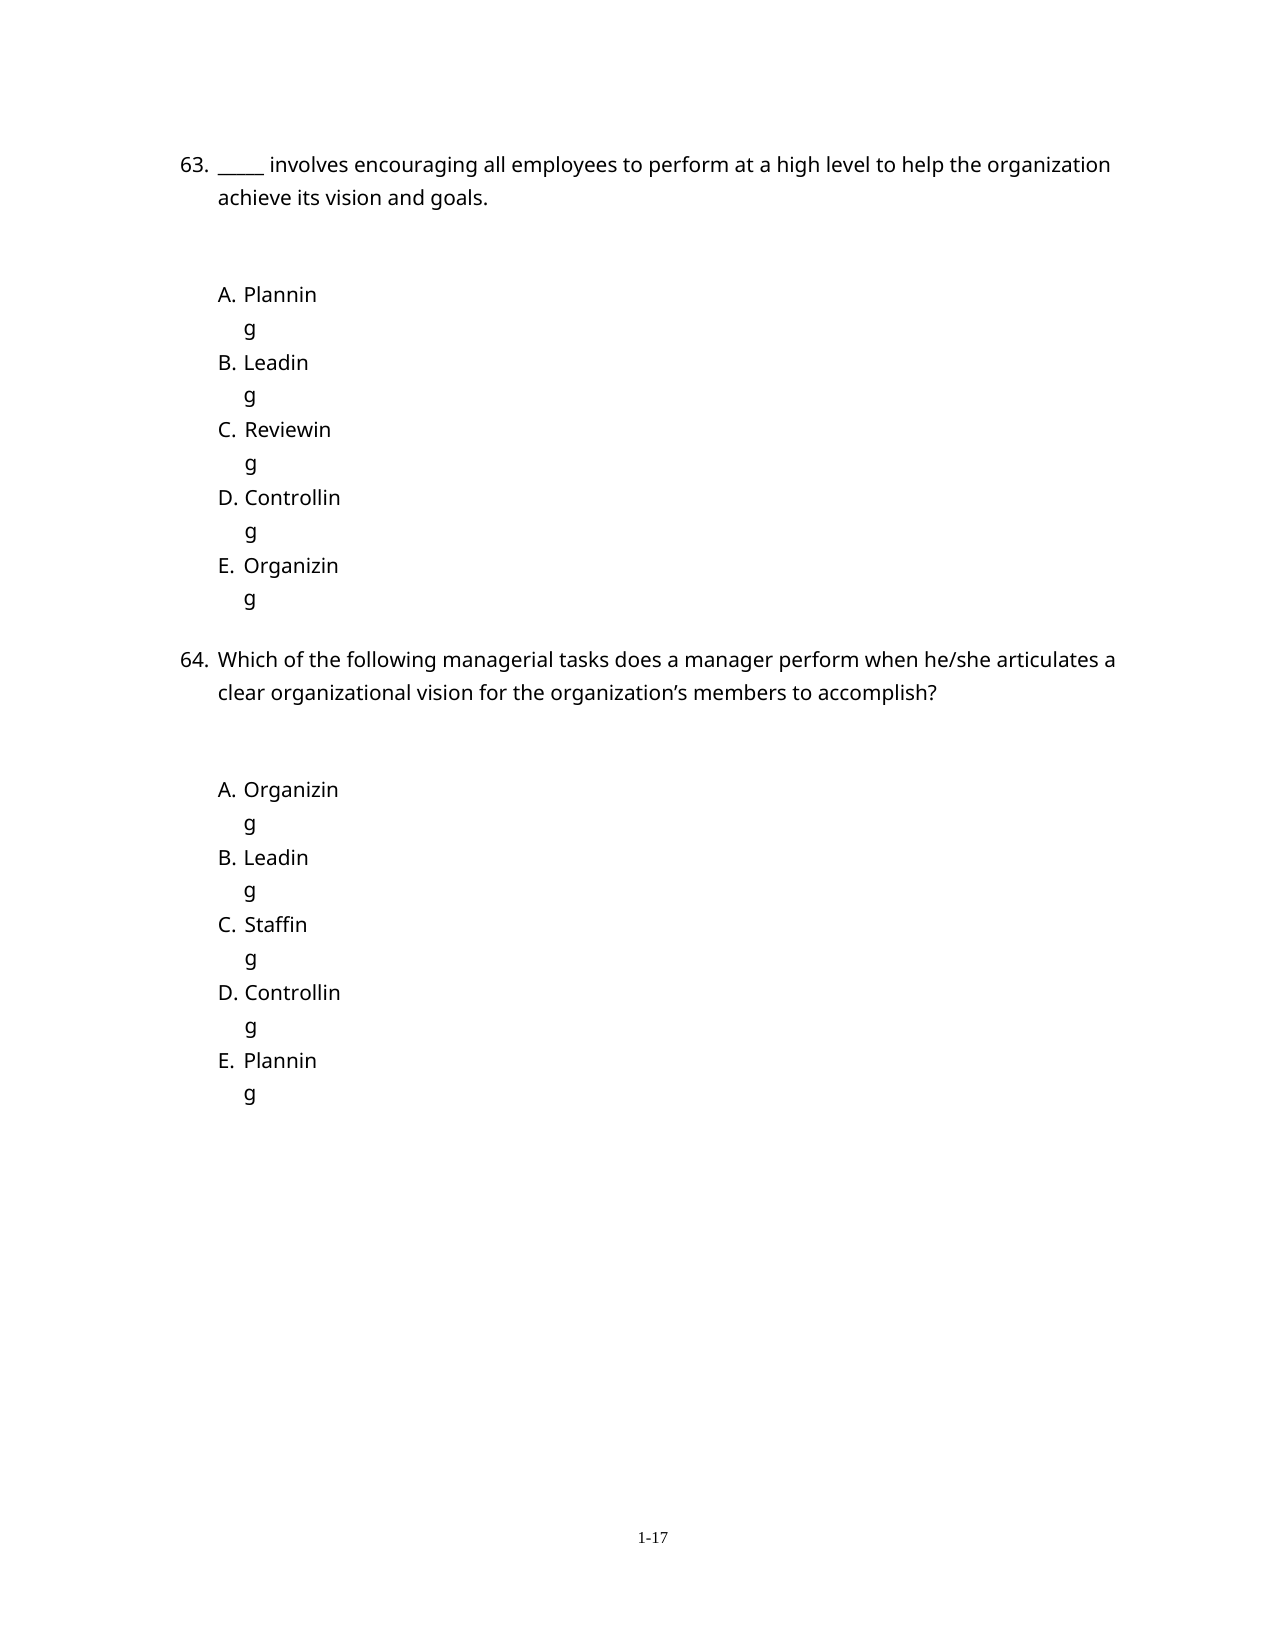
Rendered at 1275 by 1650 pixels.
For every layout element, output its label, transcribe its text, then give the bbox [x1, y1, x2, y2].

table_header 63. [180, 150, 218, 616]
table_header _____ involves encouraging all employees to perform at a high level to help the organization achieve its vision and goals. [218, 150, 1125, 616]
table_header Which of the following managerial tasks does a manager perform when he/she articulates a clear organizational vision for the organization’s members to accomplish? [218, 645, 1125, 1111]
table_header 64. [180, 645, 218, 1111]
